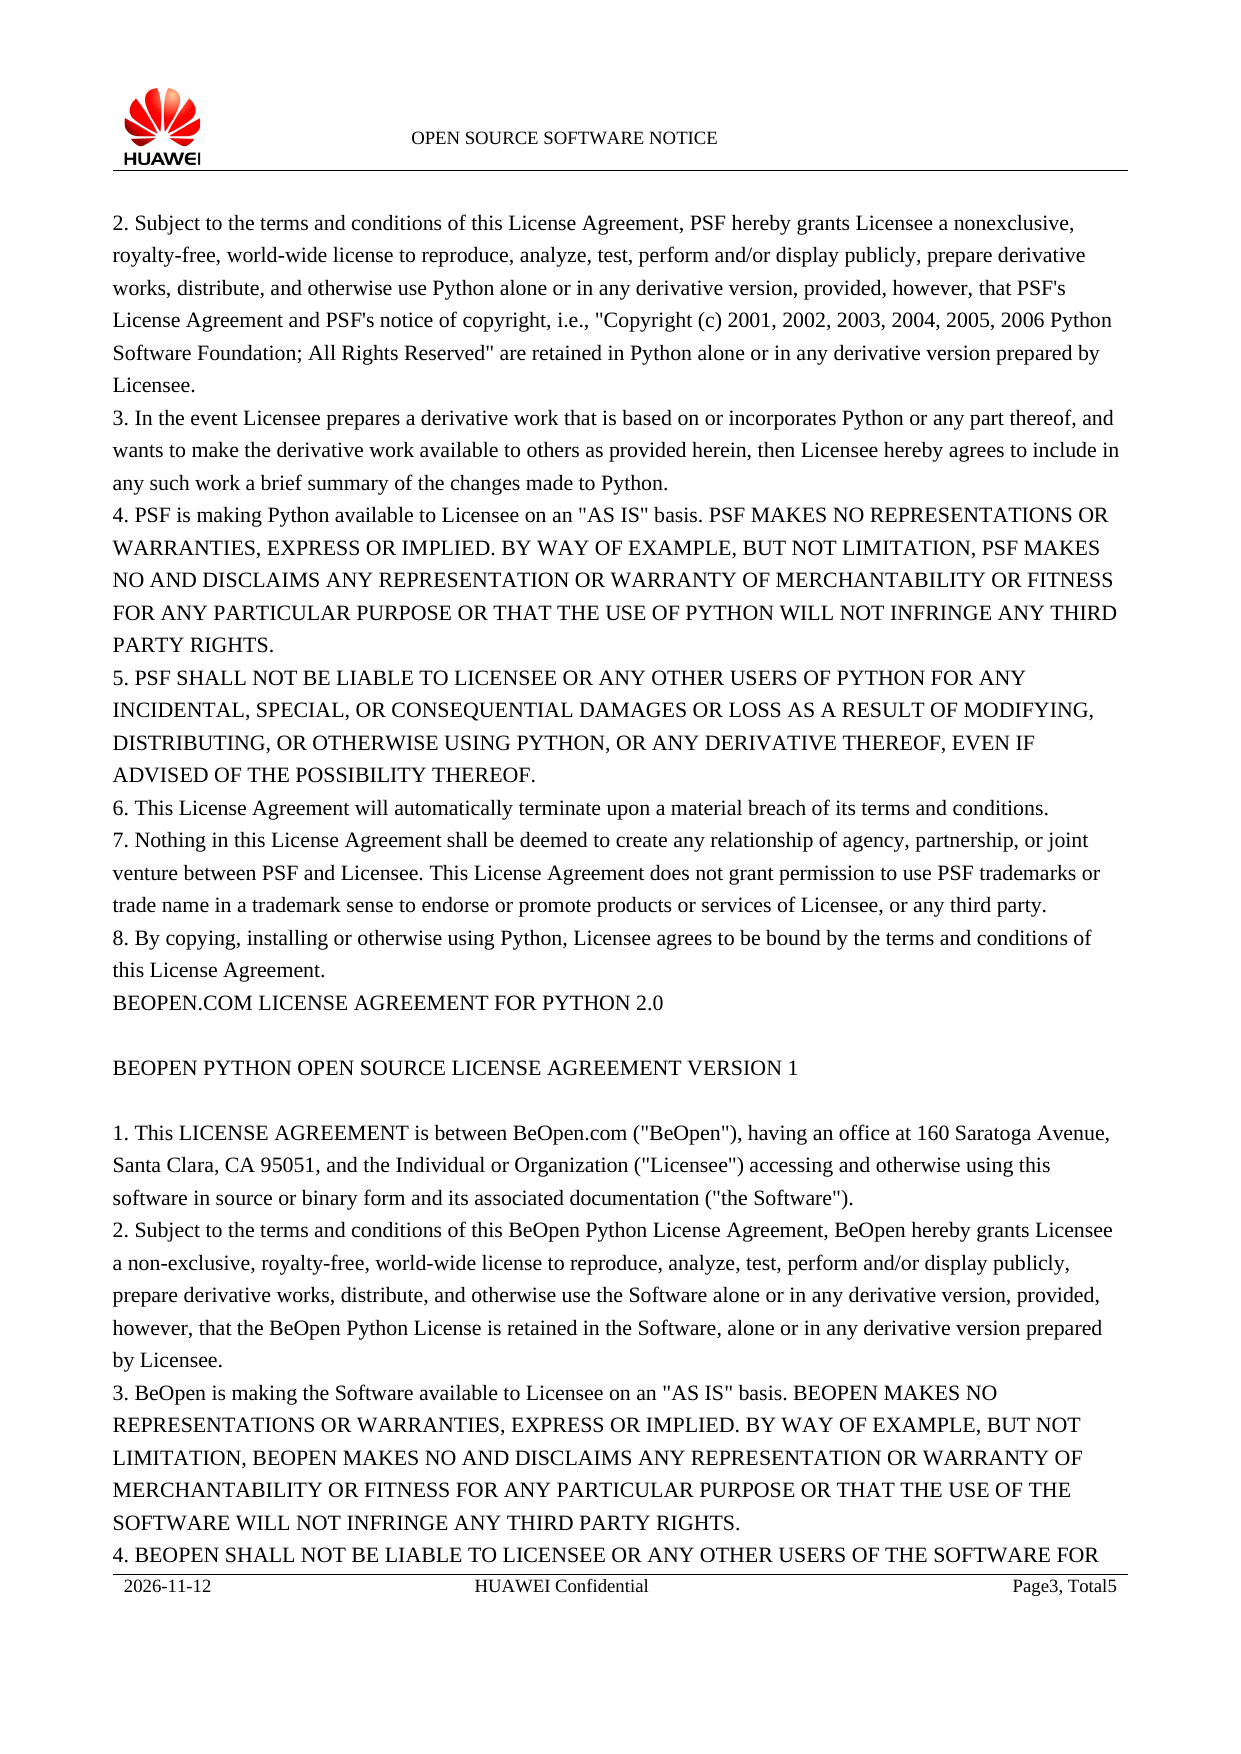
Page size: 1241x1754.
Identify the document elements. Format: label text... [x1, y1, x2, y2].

picture [124, 88, 201, 165]
